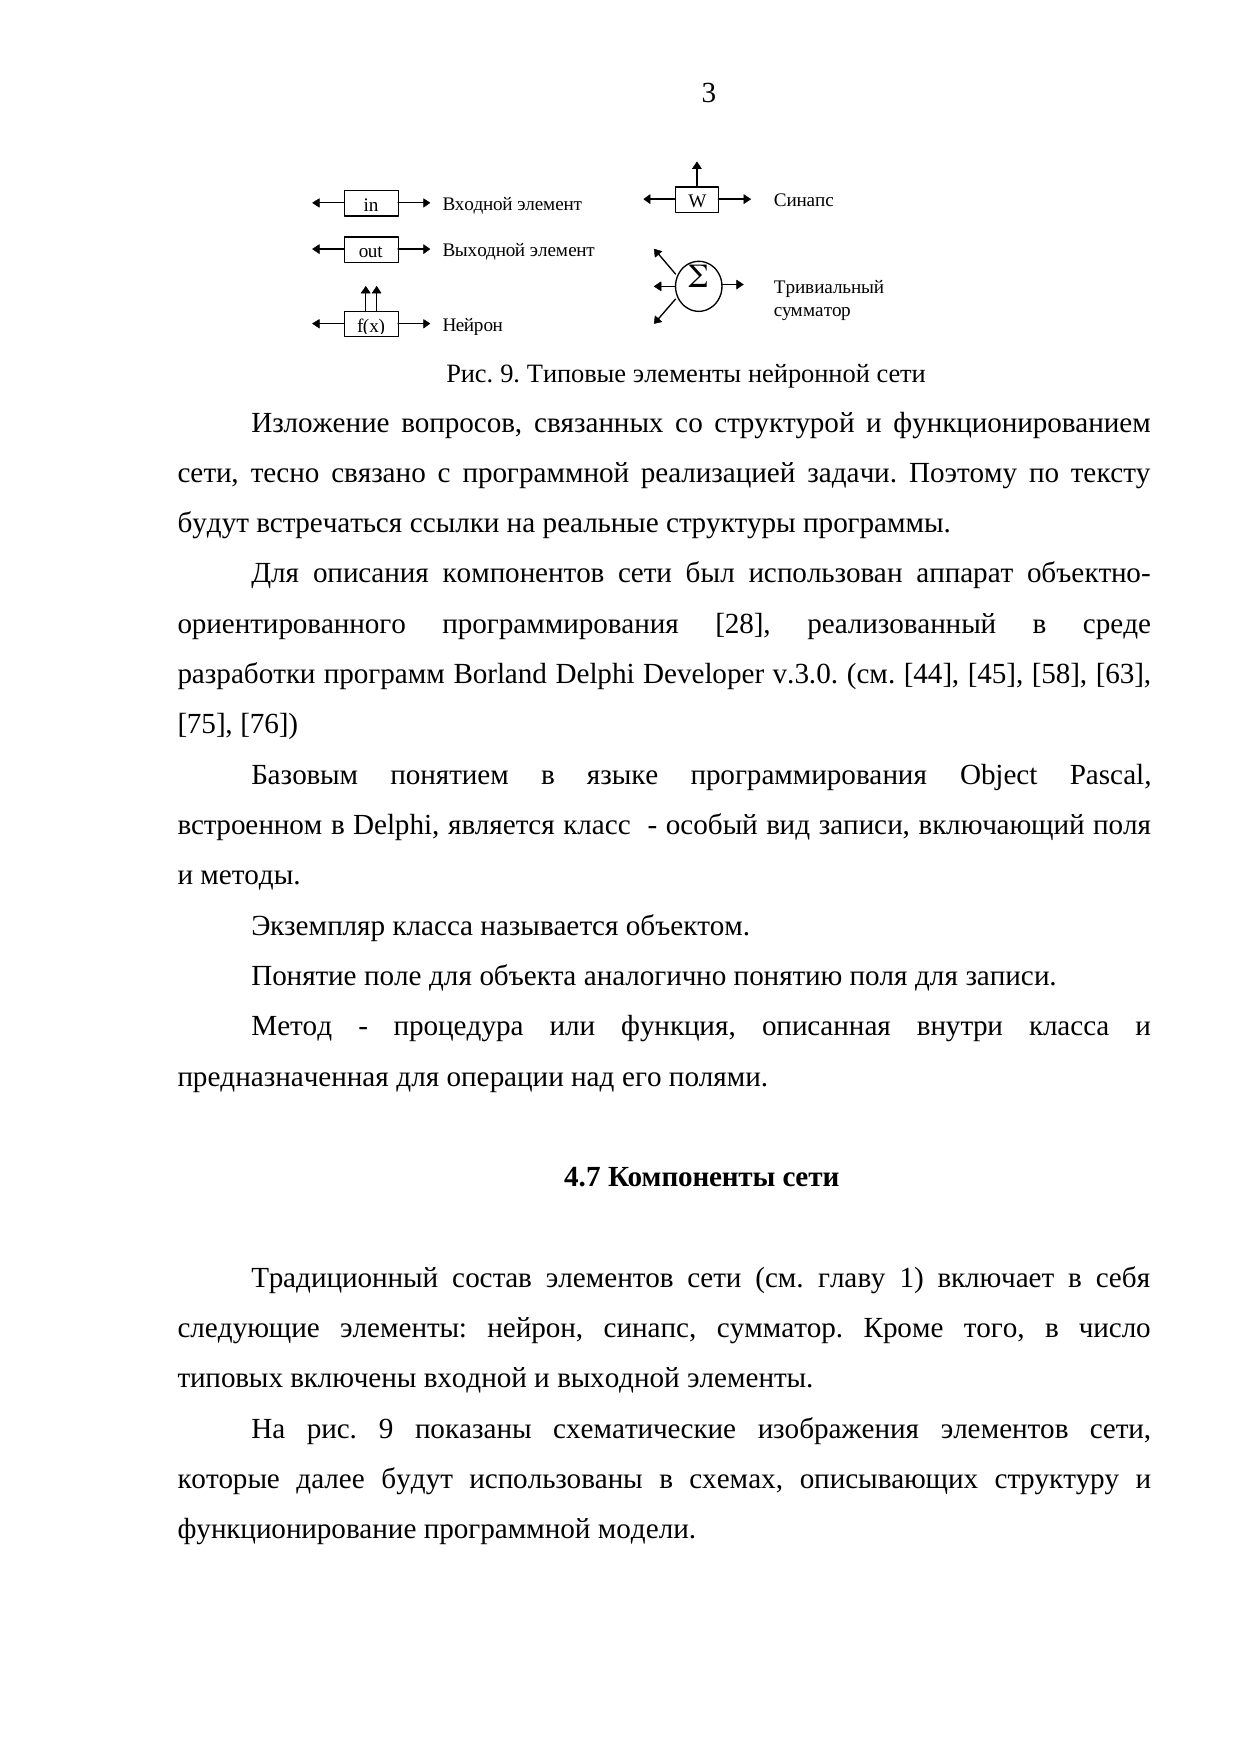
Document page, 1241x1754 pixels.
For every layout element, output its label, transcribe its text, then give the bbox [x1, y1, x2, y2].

text Понятие поле для объекта аналогично понятию поля для записи. [177, 958, 1152, 992]
text Для описания компонентов сети был использован аппарат объектно-ориентированного программирования [28], реализованный в среде разработки программ Borland Delphi Developer v.3.0. (см. [44], [45], [58], [63], [75], [76]) [177, 556, 1152, 740]
subtitle 4.7 Компоненты сети [177, 1159, 1152, 1193]
text На рис. 9 показаны схематические изображения элементов сети, которые далее будут использованы в схемах, описывающих структуру и функционирование программной модели. [177, 1411, 1152, 1545]
text Экземпляр класса называется объектом. [177, 908, 1152, 942]
text Традиционный состав элементов сети (см. главу 1) включает в себя следующие элементы: нейрон, синапс, сумматор. Кроме того, в число типовых включены входной и выходной элементы. [177, 1260, 1152, 1394]
text Изложение вопросов, связанных со структурой и функционированием сети, тесно связано с программной реализацией задачи. Поэтому по тексту будут встречаться ссылки на реальные структуры программы. [177, 125, 1152, 539]
text Базовым понятием в языке программирования Object Pascal, встроенном в Delphi, является класс - особый вид записи, включающий поля и методы. [177, 757, 1152, 891]
text Метод - процедура или функция, описанная внутри класса и предназначенная для операции над его полями. [177, 1009, 1152, 1092]
